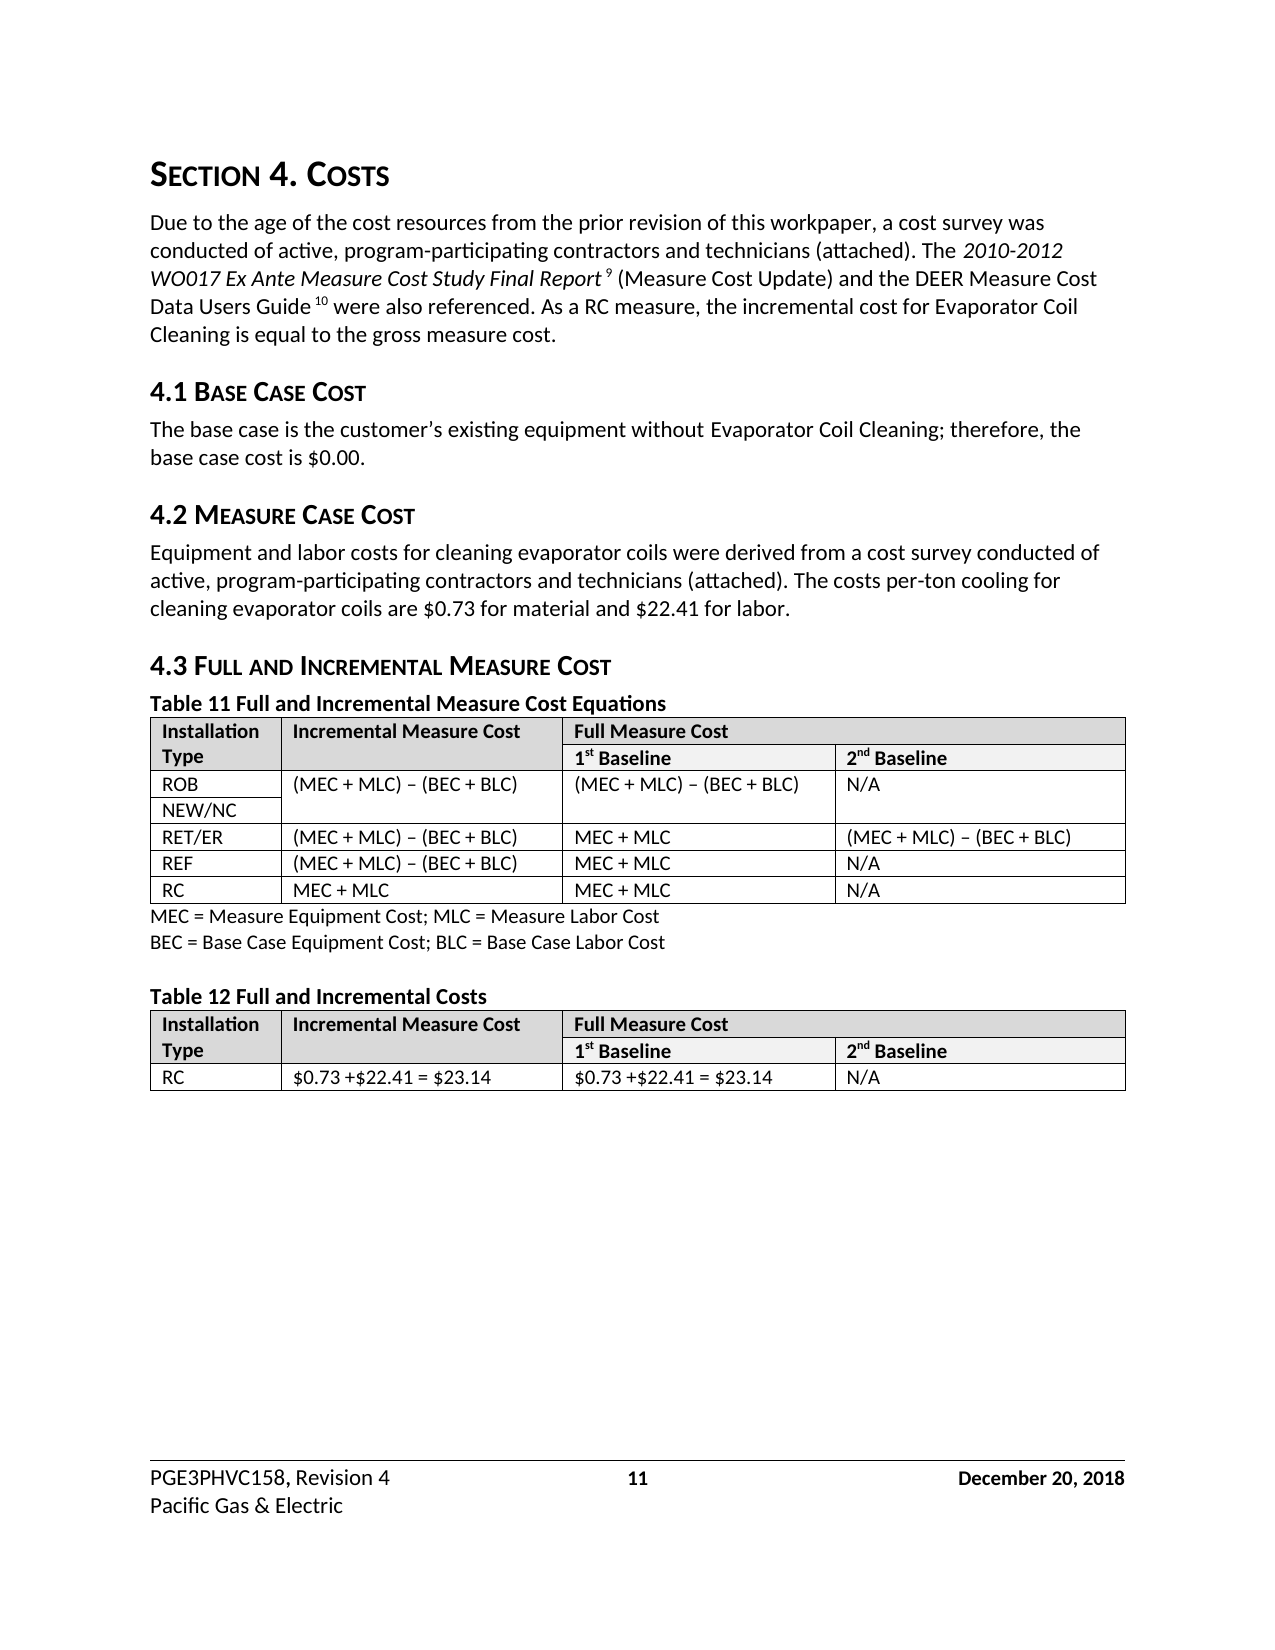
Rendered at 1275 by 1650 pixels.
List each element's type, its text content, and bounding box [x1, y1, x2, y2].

table_header Installation Type [151, 1011, 281, 1063]
table_cell (MEC + MLC) – (BEC + BLC) [836, 824, 1125, 849]
subtitle 4.2 Measure Case Cost [150, 496, 1125, 532]
text Due to the age of the cost resources from the prior revision of this workpaper, a cost survey was conducted of active, program-participating contractors and technicians (attached). The 2010-2012 WO017 Ex Ante Measure Cost Study Final Report (Measure Cost Update) and the DEER Measure Cost Data Users Guide were also referenced. As a RC measure, the incremental cost for Evaporator Coil Cleaning is equal to the gross measure cost. [150, 208, 1125, 348]
table_cell NEW/NC [151, 798, 281, 823]
table_cell N/A [836, 851, 1125, 876]
subtitle Section 4. Costs [150, 150, 1125, 196]
table_cell $0.73 +$22.41 = $23.14 [563, 1064, 835, 1090]
table_header Incremental Measure Cost [282, 718, 562, 770]
table_header Full Measure Cost [563, 718, 1125, 744]
table_cell MEC + MLC [282, 877, 562, 902]
table_cell N/A [836, 877, 1125, 902]
table_cell 2nd Baseline [836, 1038, 1125, 1063]
table_cell (MEC + MLC) – (BEC + BLC) [282, 771, 562, 823]
table_cell (MEC + MLC) – (BEC + BLC) [563, 771, 835, 823]
table_header Full Measure Cost [563, 1011, 1125, 1037]
text Table 11 Full and Incremental Measure Cost Equations [150, 689, 1125, 717]
text Equipment and labor costs for cleaning evaporator coils were derived from a cost survey conducted of active, program-participating contractors and technicians (attached). The costs per-ton cooling for cleaning evaporator coils are $0.73 for material and $22.41 for labor. [150, 538, 1125, 622]
table_cell $0.73 +$22.41 = $23.14 [282, 1064, 562, 1090]
table_header Incremental Measure Cost [282, 1011, 562, 1063]
table_cell 1st Baseline [563, 1038, 835, 1063]
table_cell 1st Baseline [563, 745, 835, 770]
text BEC = Base Case Equipment Cost; BLC = Base Case Labor Cost [150, 929, 1125, 954]
table_cell ROB [151, 771, 281, 797]
table_cell N/A [836, 1064, 1125, 1090]
table_cell 2nd Baseline [836, 745, 1125, 770]
subtitle 4.1 Base Case Cost [150, 373, 1125, 409]
table_cell (MEC + MLC) – (BEC + BLC) [282, 824, 562, 849]
text Table 12 Full and Incremental Costs [150, 982, 1125, 1010]
table_cell MEC + MLC [563, 824, 835, 849]
table_header Installation Type [151, 718, 281, 770]
table_cell REF [151, 851, 281, 876]
table_cell (MEC + MLC) – (BEC + BLC) [282, 851, 562, 876]
table_cell RC [151, 1064, 281, 1090]
table_cell MEC + MLC [563, 851, 835, 876]
table_cell N/A [836, 771, 1125, 823]
subtitle 4.3 Full and Incremental Measure Cost [150, 647, 1125, 683]
table_cell MEC + MLC [563, 877, 835, 902]
text MEC = Measure Equipment Cost; MLC = Measure Labor Cost [150, 904, 1125, 929]
text The base case is the customer’s existing equipment without Evaporator Coil Cleaning; therefore, the base case cost is $0.00. [150, 415, 1125, 471]
table_cell RET/ER [151, 824, 281, 849]
table_cell RC [151, 877, 281, 902]
